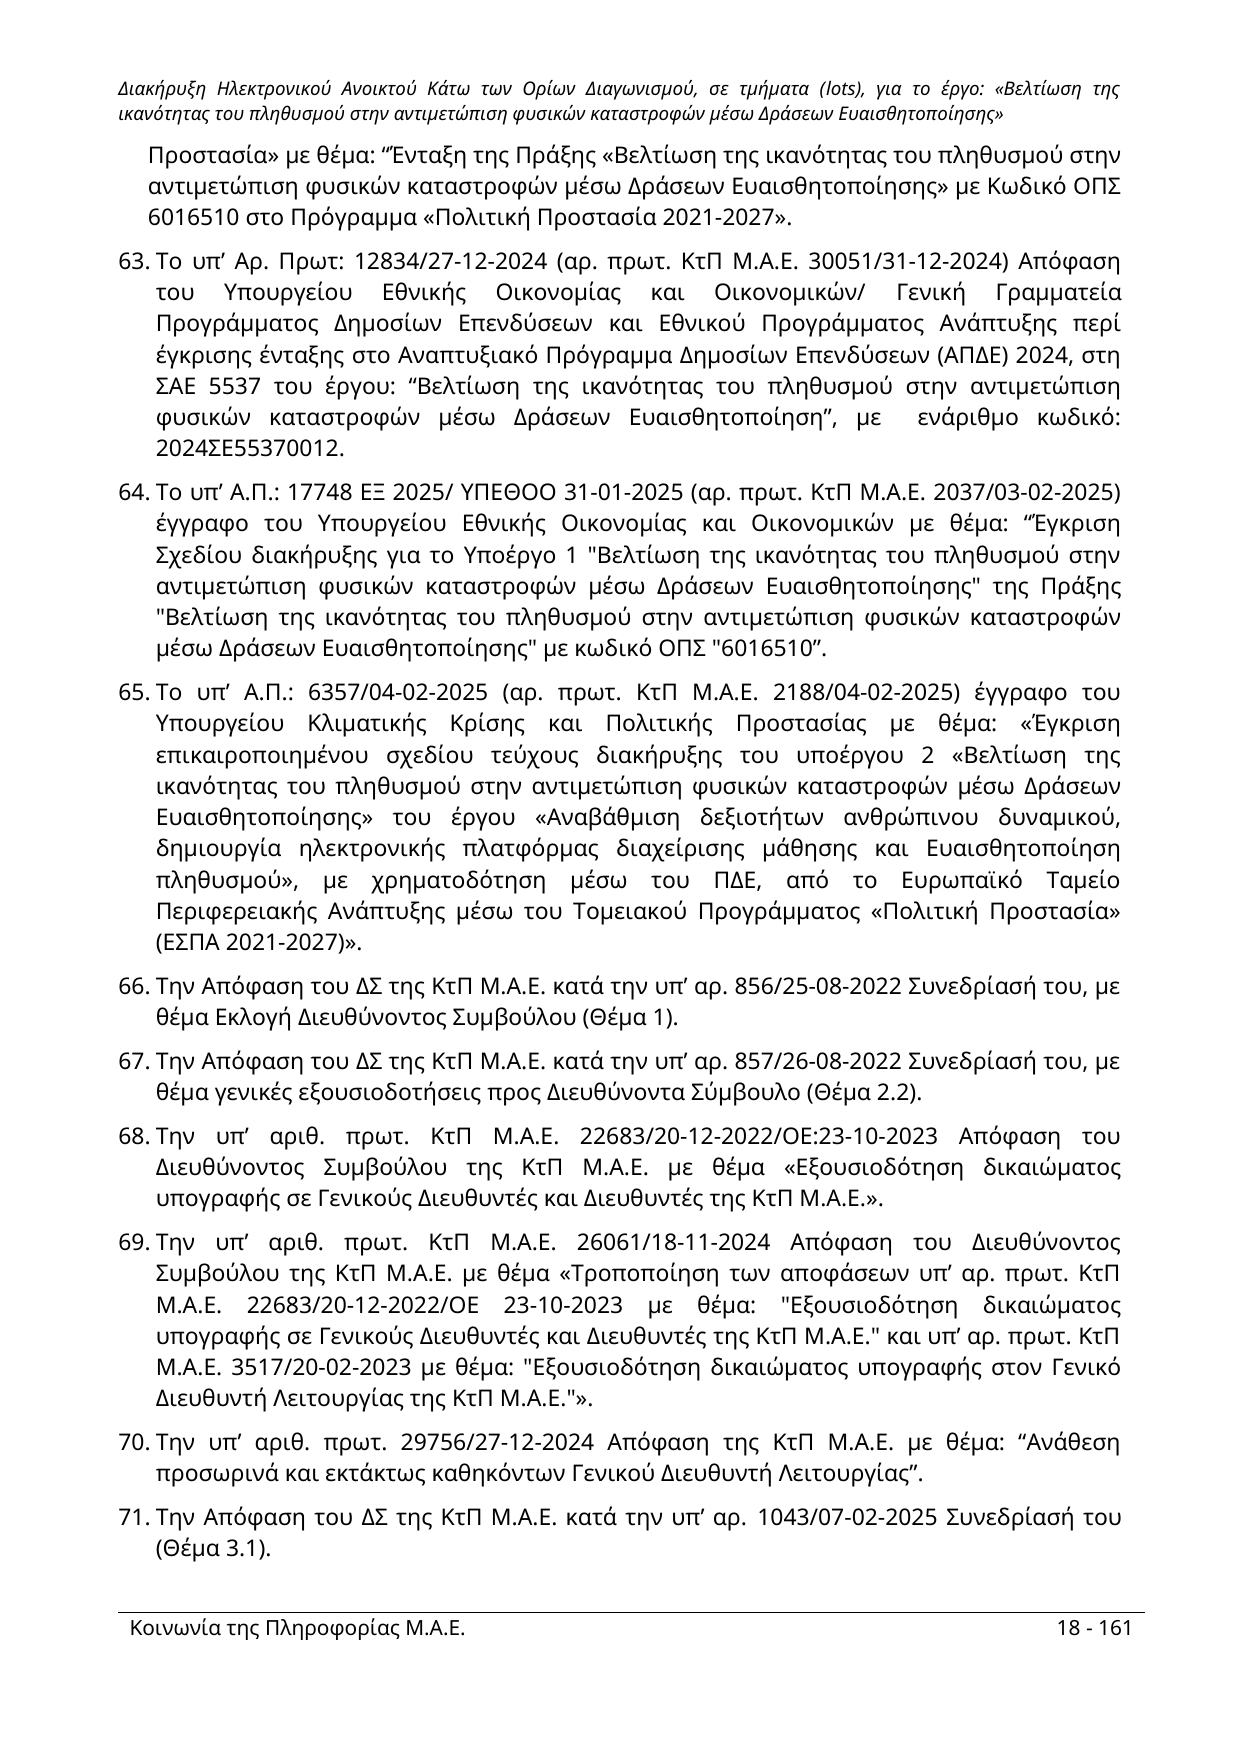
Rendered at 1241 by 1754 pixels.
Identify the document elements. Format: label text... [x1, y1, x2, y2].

list Το υπ’ Α.Π.: 6357/04-02-2025 (αρ. πρωτ. ΚτΠ Μ.Α.Ε. 2188/04-02-2025) έγγραφο του Υπουργείου Κλιματικής Κρίσης και Πολιτικής Προστασίας με θέμα: «Έγκριση επικαιροποιημένου σχεδίου τεύχους διακήρυξης του υποέργου 2 «Βελτίωση της ικανότητας του πληθυσμού στην αντιμετώπιση φυσικών καταστροφών μέσω Δράσεων Ευαισθητοποίησης» του έργου «Αναβάθμιση δεξιοτήτων ανθρώπινου δυναμικού, δημιουργία ηλεκτρονικής πλατφόρμας διαχείρισης μάθησης και Ευαισθητοποίηση πληθυσμού», με χρηματοδότηση μέσω του ΠΔΕ, από το Ευρωπαϊκό Ταμείο Περιφερειακής Ανάπτυξης μέσω του Τομειακού Προγράμματος «Πολιτική Προστασία» (ΕΣΠΑ 2021-2027)». [118, 676, 1122, 957]
list Το υπ’ Α.Π.: 17748 ΕΞ 2025/ ΥΠΕΘΟΟ 31-01-2025 (αρ. πρωτ. ΚτΠ Μ.Α.Ε. 2037/03-02-2025) έγγραφο του Υπουργείου Εθνικής Οικονομίας και Οικονομικών με θέμα: “Έγκριση Σχεδίου διακήρυξης για το Υποέργο 1 "Βελτίωση της ικανότητας του πληθυσμού στην αντιμετώπιση φυσικών καταστροφών μέσω Δράσεων Ευαισθητοποίησης" της Πράξης "Βελτίωση της ικανότητας του πληθυσμού στην αντιμετώπιση φυσικών καταστροφών μέσω Δράσεων Ευαισθητοποίησης" με κωδικό ΟΠΣ "6016510”. [118, 476, 1122, 663]
list Την υπ’ αριθ. πρωτ. ΚτΠ Μ.Α.Ε. 26061/18-11-2024 Απόφαση του Διευθύνοντος Συμβούλου της ΚτΠ Μ.Α.Ε. με θέμα «Τροποποίηση των αποφάσεων υπ’ αρ. πρωτ. ΚτΠ Μ.Α.Ε. 22683/20-12-2022/ΟΕ 23-10-2023 με θέμα: "Εξουσιοδότηση δικαιώματος υπογραφής σε Γενικούς Διευθυντές και Διευθυντές της ΚτΠ Μ.Α.Ε." και υπ’ αρ. πρωτ. ΚτΠ Μ.Α.Ε. 3517/20-02-2023 με θέμα: "Εξουσιοδότηση δικαιώματος υπογραφής στον Γενικό Διευθυντή Λειτουργίας της ΚτΠ Μ.Α.Ε."». [118, 1226, 1122, 1413]
list Το υπ’ Αρ. Πρωτ: 12834/27-12-2024 (αρ. πρωτ. ΚτΠ Μ.Α.Ε. 30051/31-12-2024) Απόφαση του Υπουργείου Εθνικής Οικονομίας και Οικονομικών/ Γενική Γραμματεία Προγράμματος Δημοσίων Επενδύσεων και Εθνικού Προγράμματος Ανάπτυξης περί έγκρισης ένταξης στο Αναπτυξιακό Πρόγραμμα Δημοσίων Επενδύσεων (ΑΠΔΕ) 2024, στη ΣΑΕ 5537 του έργου: “Βελτίωση της ικανότητας του πληθυσμού στην αντιμετώπιση φυσικών καταστροφών μέσω Δράσεων Ευαισθητοποίηση”, με ενάριθμο κωδικό: 2024ΣΕ55370012. [118, 245, 1122, 463]
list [103, 138, 1122, 232]
list Την Απόφαση του ΔΣ της ΚτΠ Μ.Α.Ε. κατά την υπ’ αρ. 1043/07-02-2025 Συνεδρίασή του (Θέμα 3.1). [118, 1501, 1122, 1563]
list Την υπ’ αριθ. πρωτ. ΚτΠ Μ.Α.Ε. 22683/20-12-2022/ΟΕ:23-10-2023 Απόφαση του Διευθύνοντος Συμβούλου της ΚτΠ Μ.Α.Ε. με θέμα «Εξουσιοδότηση δικαιώματος υπογραφής σε Γενικούς Διευθυντές και Διευθυντές της ΚτΠ Μ.Α.Ε.». [118, 1120, 1122, 1213]
list Την υπ’ αριθ. πρωτ. 29756/27-12-2024 Απόφαση της ΚτΠ Μ.Α.Ε. με θέμα: “Ανάθεση προσωρινά και εκτάκτως καθηκόντων Γενικού Διευθυντή Λειτουργίας”. [118, 1426, 1122, 1488]
list Την Απόφαση του ΔΣ της ΚτΠ Μ.Α.Ε. κατά την υπ’ αρ. 857/26-08-2022 Συνεδρίασή του, με θέμα γενικές εξουσιοδοτήσεις προς Διευθύνοντα Σύμβουλο (Θέμα 2.2). [118, 1045, 1122, 1107]
list Την Απόφαση του ΔΣ της ΚτΠ Μ.Α.Ε. κατά την υπ’ αρ. 856/25-08-2022 Συνεδρίασή του, με θέμα Εκλογή Διευθύνοντος Συμβούλου (Θέμα 1). [118, 970, 1122, 1032]
